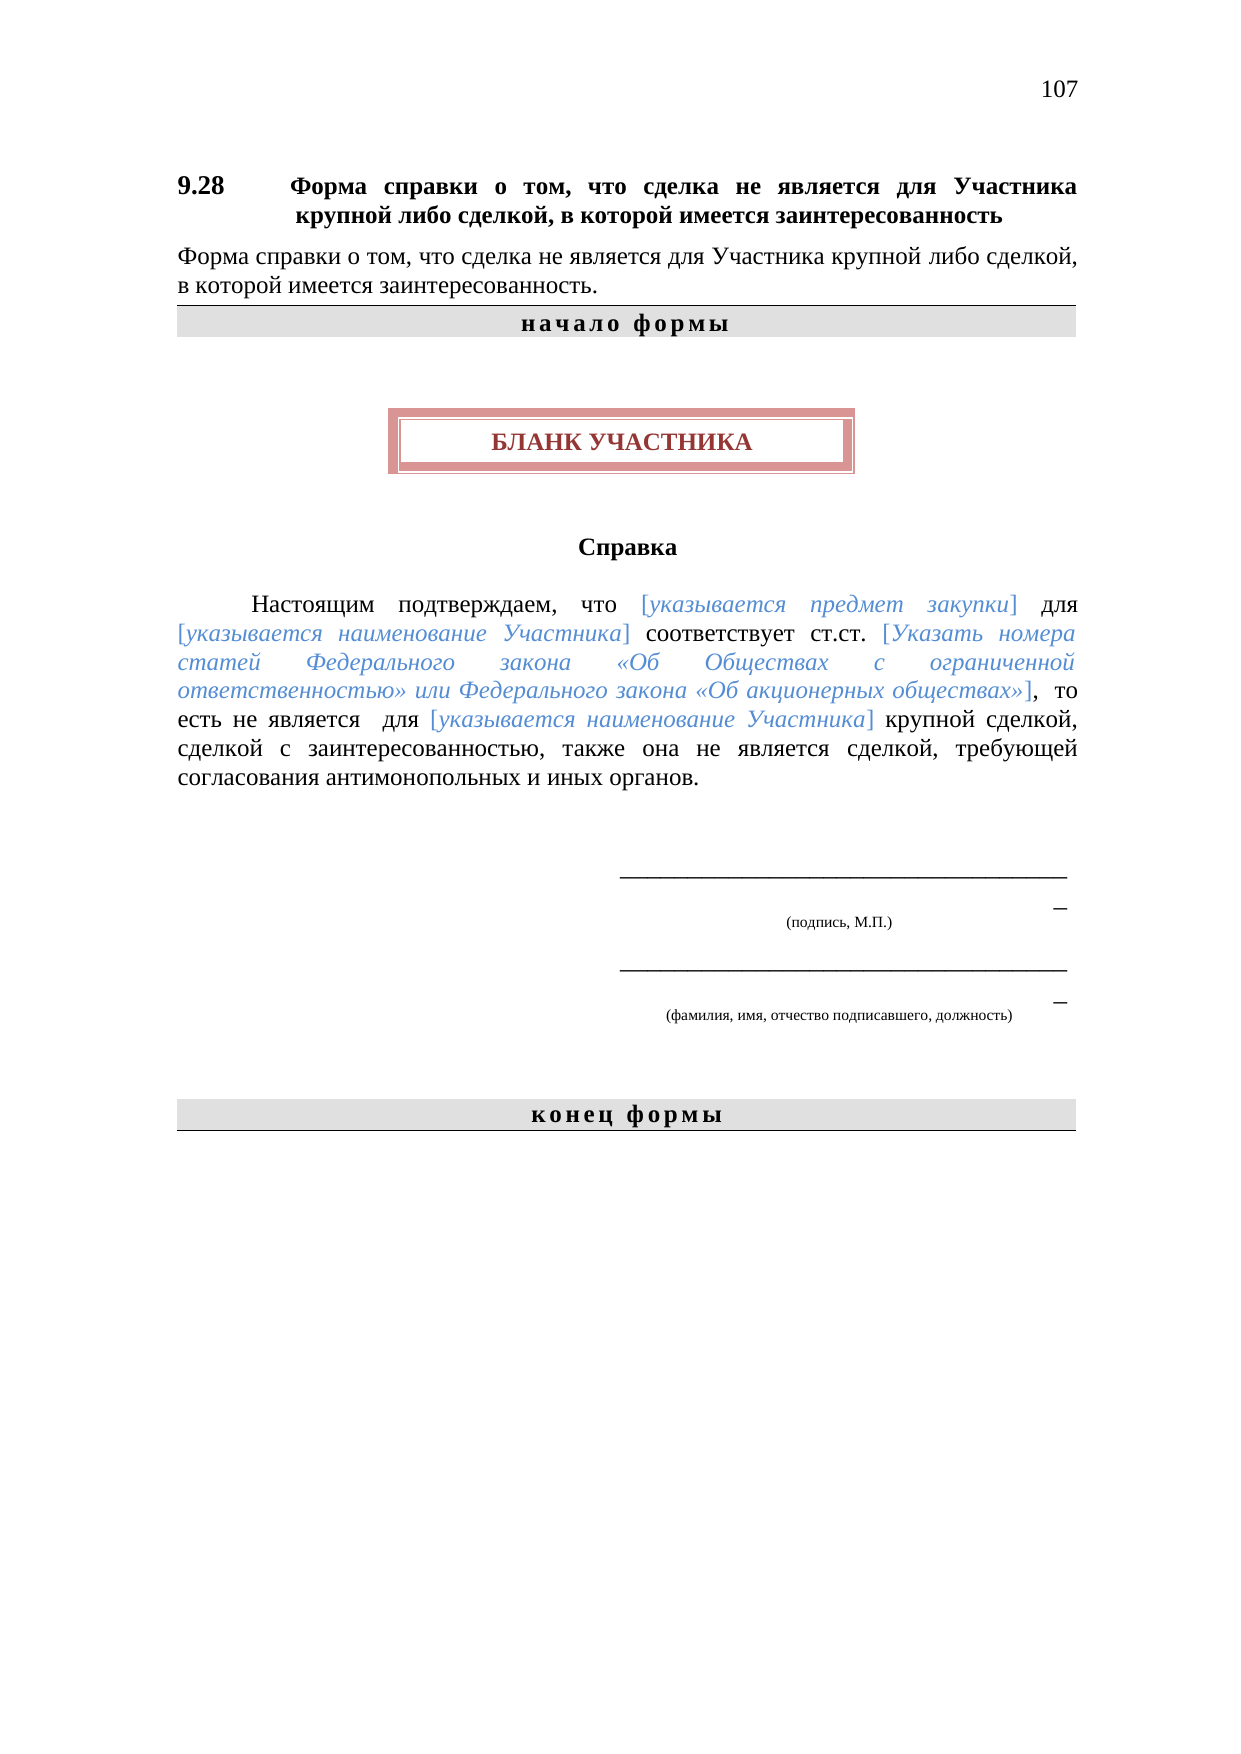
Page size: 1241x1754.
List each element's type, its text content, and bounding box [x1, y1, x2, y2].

text Форма справки о том, что сделка не является для Участника крупной либо сделкой, в которой имеется заинтересованность. [177, 241, 1078, 299]
table_header БЛАНК УЧАСТНИКА [401, 420, 843, 462]
list Форма справки о том, что сделка не является для Участника крупной либо сделкой, в которой имеется заинтересованность [177, 169, 1078, 229]
table_cell __________________________________ (фамилия, имя, отчество подписавшего, должность) [601, 944, 1078, 1037]
text Настоящим подтверждаем, что [указывается предмет закупки] для [указывается наименование Участника] соответствует ст.ст. [Указать номера статей Федерального закона «Об Обществах с ограниченной ответственностью» или Федерального закона «Об акционерных обществах»], то есть не является для [указывается наименование Участника] крупной сделкой, сделкой с заинтересованностью, также она не является сделкой, требующей согласования антимонопольных и иных органов. [177, 589, 1078, 790]
table_header __________________________________ (подпись, М.П.) [601, 850, 1078, 944]
text Справка [177, 532, 1078, 560]
text конец формы [177, 1099, 1076, 1130]
text начало формы [177, 306, 1076, 337]
